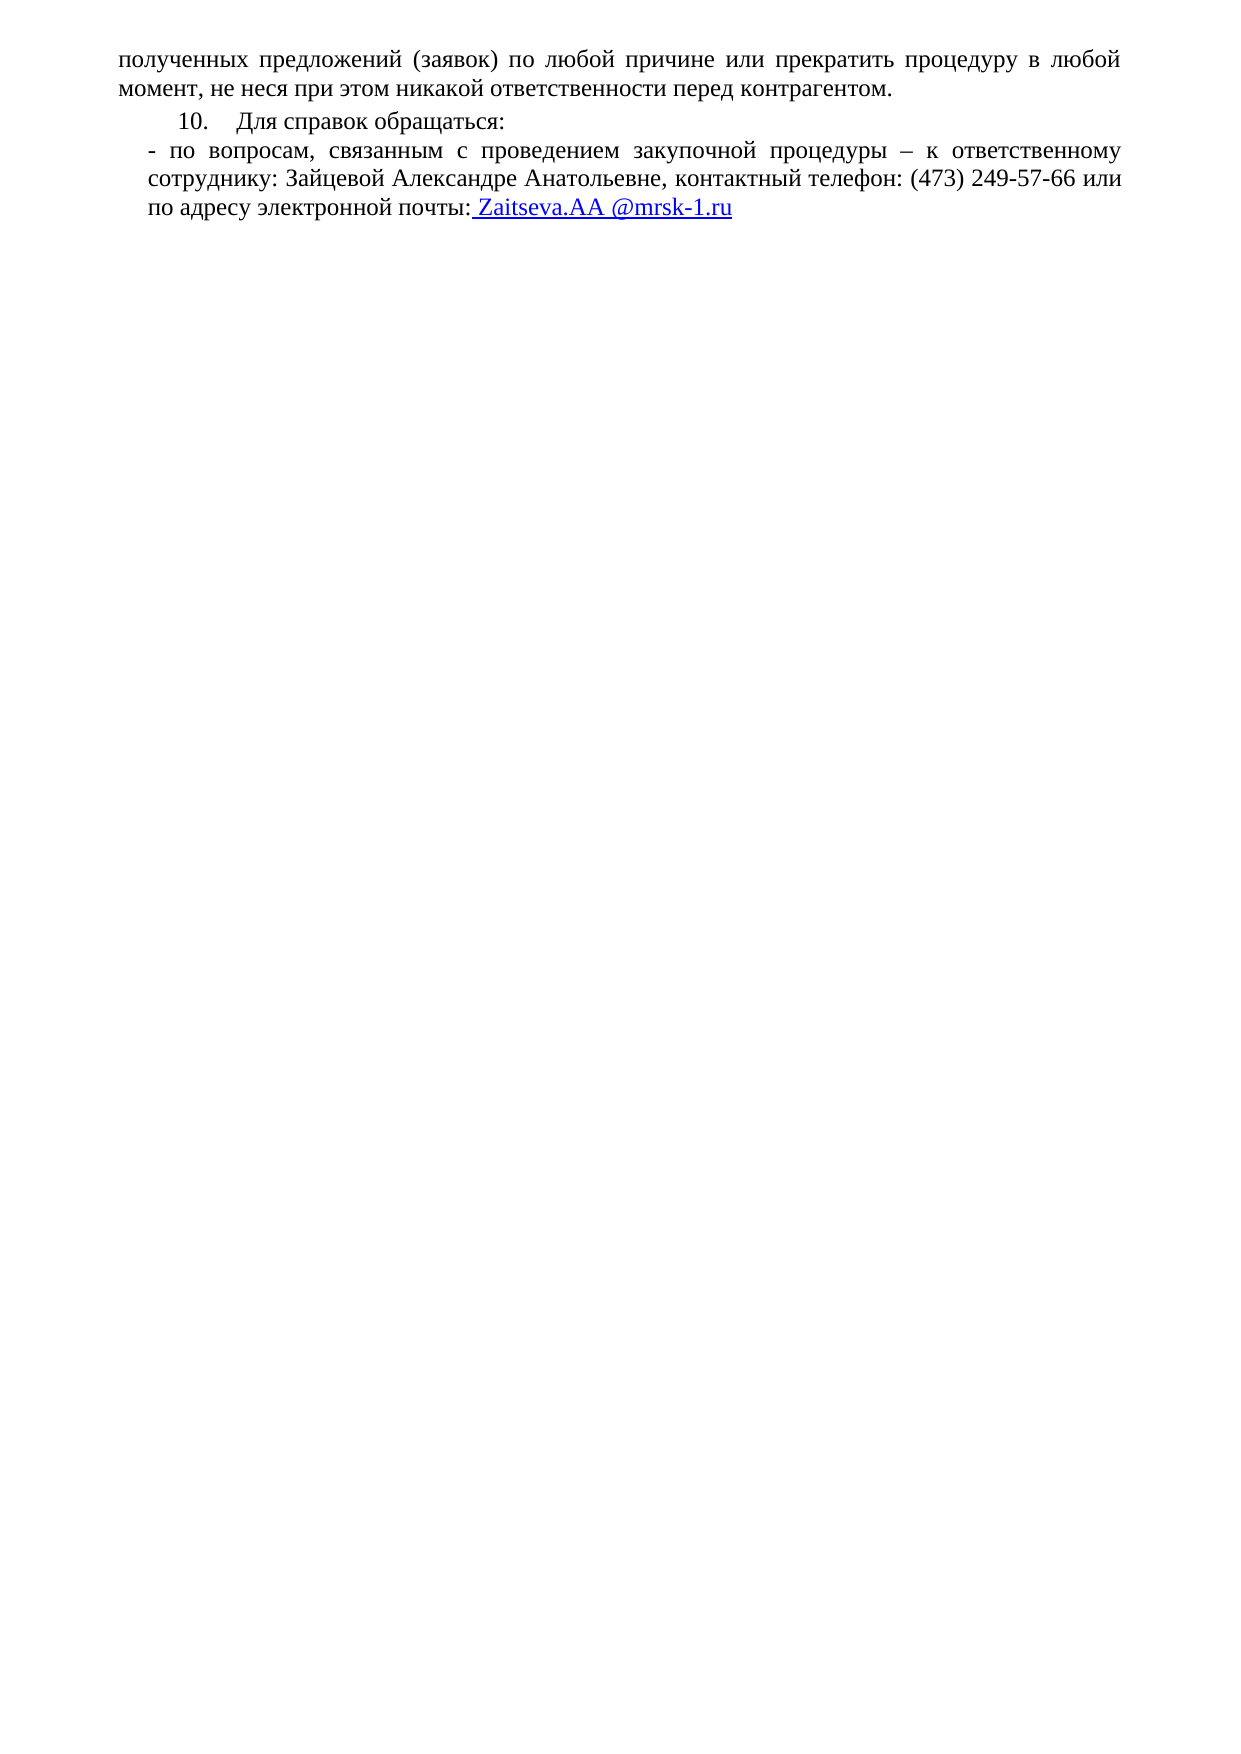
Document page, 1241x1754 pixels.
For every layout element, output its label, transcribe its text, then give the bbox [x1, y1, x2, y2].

list Для справок обращаться: [118, 106, 1122, 135]
text - по вопросам, связанным с проведением закупочной процедуры – к ответственному сотруднику: Зайцевой Александре Анатольевне, контактный телефон: (473) 249-57-66 или по адресу электронной почты: Zaitseva.AA @mrsk-1.ru [148, 135, 1122, 221]
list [118, 44, 1122, 102]
